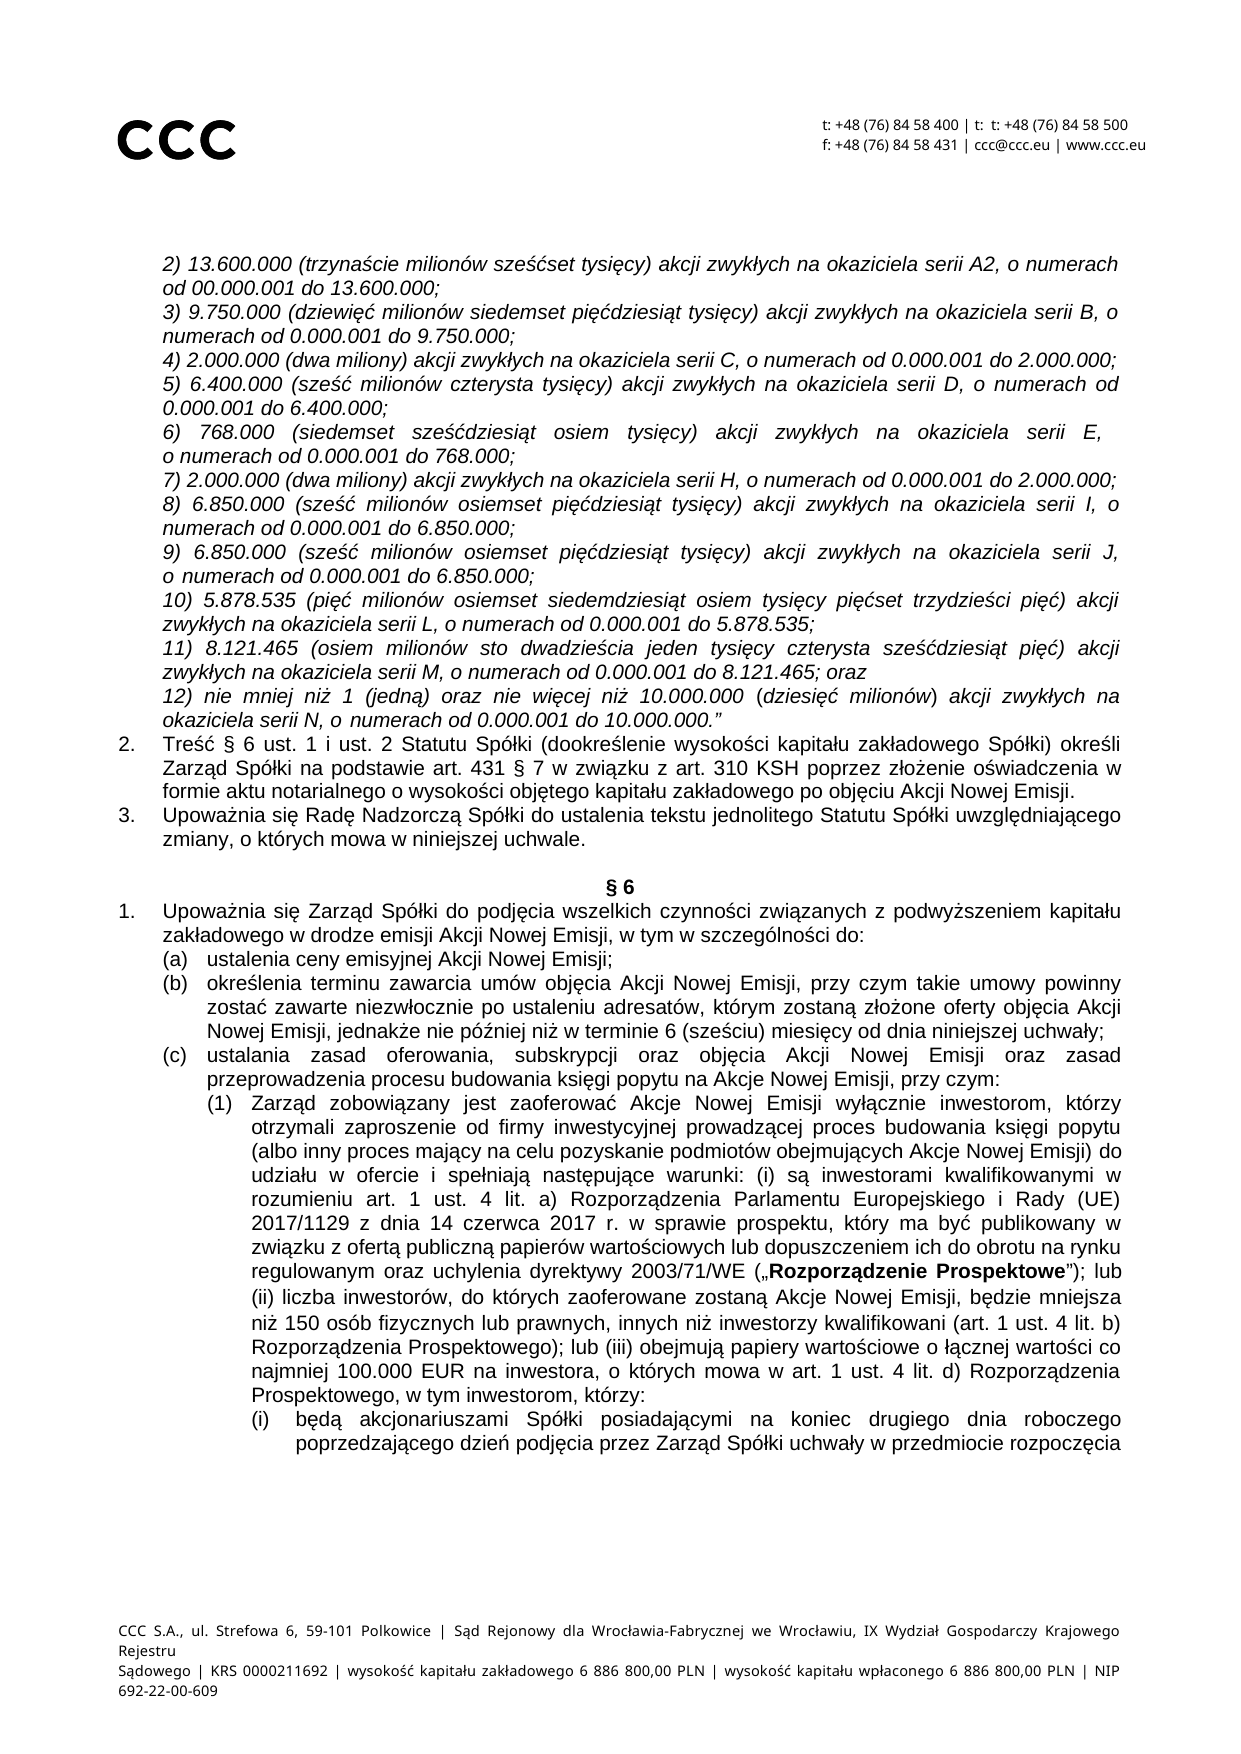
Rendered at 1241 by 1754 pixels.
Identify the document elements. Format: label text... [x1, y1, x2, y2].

text 3. Upoważnia się Radę Nadzorczą Spółki do ustalenia tekstu jednolitego Statutu Spółki uwzględniającego zmiany, o których mowa w niniejszej uchwale. [118, 803, 1122, 851]
text 7) 2.000.000 (dwa miliony) akcji zwykłych na okaziciela serii H, o numerach od 0.000.001 do 2.000.000; [162, 468, 1122, 492]
text (b) określenia terminu zawarcia umów objęcia Akcji Nowej Emisji, przy czym takie umowy powinny zostać zawarte niezwłocznie po ustaleniu adresatów, którym zostaną złożone oferty objęcia Akcji Nowej Emisji, jednakże nie później niż w terminie 6 (sześciu) miesięcy od dnia niniejszej uchwały; [162, 971, 1122, 1043]
text (1) Zarząd zobowiązany jest zaoferować Akcje Nowej Emisji wyłącznie inwestorom, którzy otrzymali zaproszenie od firmy inwestycyjnej prowadzącej proces budowania księgi popytu (albo inny proces mający na celu pozyskanie podmiotów obejmujących Akcje Nowej Emisji) do udziału w ofercie i spełniają następujące warunki: (i) są inwestorami kwalifikowanymi w rozumieniu art. 1 ust. 4 lit. a) Rozporządzenia Parlamentu Europejskiego i Rady (UE) 2017/1129 z dnia 14 czerwca 2017 r. w sprawie prospektu, który ma być publikowany w związku z ofertą publiczną papierów wartościowych lub dopuszczeniem ich do obrotu na rynku regulowanym oraz uchylenia dyrektywy 2003/71/WE („Rozporządzenie Prospektowe”); lub (ii) liczba inwestorów, do których zaoferowane zostaną Akcje Nowej Emisji, będzie mniejsza niż 150 osób fizycznych lub prawnych, innych niż inwestorzy kwalifikowani (art. 1 ust. 4 lit. b) Rozporządzenia Prospektowego); lub (iii) obejmują papiery wartościowe o łącznej wartości co najmniej 100.000 EUR na inwestora, o których mowa w art. 1 ust. 4 lit. d) Rozporządzenia Prospektowego, w tym inwestorom, którzy: [207, 1091, 1122, 1407]
text § 6 [118, 875, 1122, 899]
text 4) 2.000.000 (dwa miliony) akcji zwykłych na okaziciela serii C, o numerach od 0.000.001 do 2.000.000; [162, 348, 1122, 372]
text 5) 6.400.000 (sześć milionów czterysta tysięcy) akcji zwykłych na okaziciela serii D, o numerach od 0.000.001 do 6.400.000; [162, 372, 1122, 420]
text (c) ustalania zasad oferowania, subskrypcji oraz objęcia Akcji Nowej Emisji oraz zasad przeprowadzenia procesu budowania księgi popytu na Akcje Nowej Emisji, przy czym: [162, 1043, 1122, 1091]
text 12) nie mniej niż 1 (jedną) oraz nie więcej niż 10.000.000 (dziesięć milionów) akcji zwykłych na okaziciela serii N, o numerach od 0.000.001 do 10.000.000.” [162, 683, 1122, 731]
text 11) 8.121.465 (osiem milionów sto dwadzieścia jeden tysięcy czterysta sześćdziesiąt pięć) akcji zwykłych na okaziciela serii M, o numerach od 0.000.001 do 8.121.465; oraz [162, 636, 1122, 683]
text (a) ustalenia ceny emisyjnej Akcji Nowej Emisji; [162, 947, 1122, 971]
text 2) 13.600.000 (trzynaście milionów sześćset tysięcy) akcji zwykłych na okaziciela serii A2, o numerach od 00.000.001 do 13.600.000; [162, 252, 1122, 300]
text 6) 768.000 (siedemset sześćdziesiąt osiem tysięcy) akcji zwykłych na okaziciela serii E, o numerach od 0.000.001 do 768.000; [162, 420, 1122, 468]
text 9) 6.850.000 (sześć milionów osiemset pięćdziesiąt tysięcy) akcji zwykłych na okaziciela serii J, o numerach od 0.000.001 do 6.850.000; [162, 540, 1122, 588]
text 8) 6.850.000 (sześć milionów osiemset pięćdziesiąt tysięcy) akcji zwykłych na okaziciela serii I, o numerach od 0.000.001 do 6.850.000; [162, 492, 1122, 540]
text 1. Upoważnia się Zarząd Spółki do podjęcia wszelkich czynności związanych z podwyższeniem kapitału zakładowego w drodze emisji Akcji Nowej Emisji, w tym w szczególności do: [118, 899, 1122, 947]
picture [0, 2, 1241, 252]
text 2. Treść § 6 ust. 1 i ust. 2 Statutu Spółki (dookreślenie wysokości kapitału zakładowego Spółki) określi Zarząd Spółki na podstawie art. 431 § 7 w związku z art. 310 KSH poprzez złożenie oświadczenia w formie aktu notarialnego o wysokości objętego kapitału zakładowego po objęciu Akcji Nowej Emisji. [118, 731, 1122, 803]
text 10) 5.878.535 (pięć milionów osiemset siedemdziesiąt osiem tysięcy pięćset trzydzieści pięć) akcji zwykłych na okaziciela serii L, o numerach od 0.000.001 do 5.878.535; [162, 588, 1122, 636]
text 3) 9.750.000 (dziewięć milionów siedemset pięćdziesiąt tysięcy) akcji zwykłych na okaziciela serii B, o numerach od 0.000.001 do 9.750.000; [162, 300, 1122, 348]
